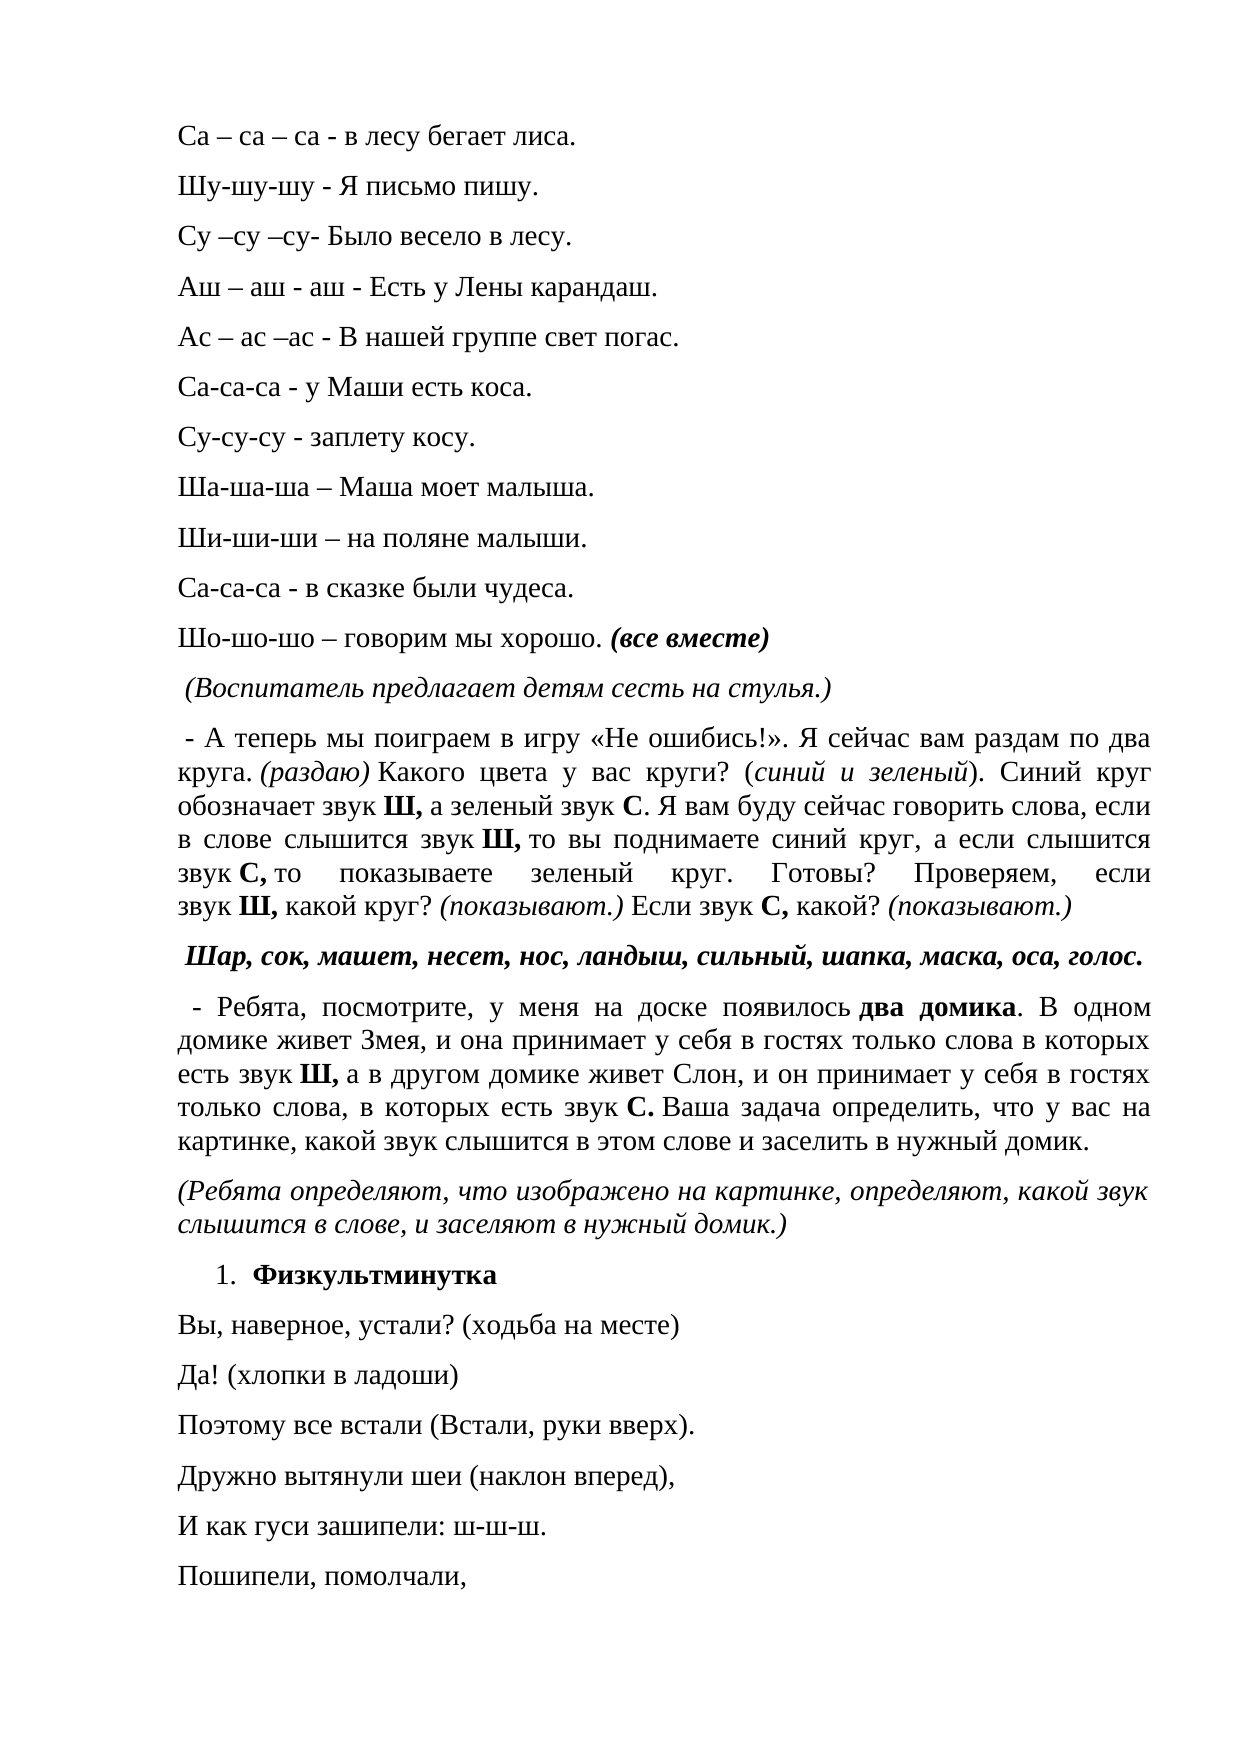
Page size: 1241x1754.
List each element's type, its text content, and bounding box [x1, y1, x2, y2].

text Су-су-су - заплету косу. [177, 419, 1152, 453]
text Дружно вытянули шеи (наклон вперед), [177, 1458, 1152, 1491]
text Поэтому все встали (Встали, руки вверх). [177, 1407, 1152, 1441]
text Ши-ши-ши – на поляне малыши. [177, 520, 1152, 553]
text Шо-шо-шо – говорим мы хорошо. (все вместе) [177, 620, 1152, 654]
text Да! (хлопки в ладоши) [177, 1357, 1152, 1391]
text Пошипели, помолчали, [177, 1558, 1152, 1592]
text Са – са – са - в лесу бегает лиса. [177, 118, 1152, 152]
text - А теперь мы поиграем в игру «Не ошибись!». Я сейчас вам раздам по два круга. (раздаю) Какого цвета у вас круги? (синий и зеленый). Синий круг обозначает звук Ш, а зеленый звук С. Я вам буду сейчас говорить слова, если в слове слышится звук Ш, то вы поднимаете синий круг, а если слышится звук С, то показываете зеленый круг. Готовы? Проверяем, если звук Ш, какой круг? (показывают.) Если звук С, какой? (показывают.) [177, 721, 1152, 922]
text Аш – аш - аш - Есть у Лены карандаш. [177, 269, 1152, 302]
text Вы, наверное, устали? (ходьба на месте) [177, 1307, 1152, 1341]
list Физкультминутка [215, 1257, 1152, 1290]
text Ша-ша-ша – Маша моет малыша. [177, 469, 1152, 503]
text И как гуси зашипели: ш-ш-ш. [177, 1508, 1152, 1541]
text Шар, сок, машет, несет, нос, ландыш, сильный, шапка, маска, оса, голос. [177, 938, 1152, 972]
text Шу-шу-шу - Я письмо пишу. [177, 168, 1152, 202]
text (Воспитатель предлагает детям сесть на стулья.) [177, 670, 1152, 704]
text Са-са-са - в сказке были чудеса. [177, 570, 1152, 603]
text (Ребята определяют, что изображено на картинке, определяют, какой звук слышится в слове, и заселяют в нужный домик.) [177, 1173, 1152, 1240]
text Су –су –су- Было весело в лесу. [177, 218, 1152, 252]
text - Ребята, посмотрите, у меня на доске появилось два домика. В одном домике живет Змея, и она принимает у себя в гостях только слова в которых есть звук Ш, а в другом домике живет Слон, и он принимает у себя в гостях только слова, в которых есть звук С. Ваша задача определить, что у вас на картинке, какой звук слышится в этом слове и заселить в нужный домик. [177, 989, 1152, 1156]
text Ас – ас –ас - В нашей группе свет погас. [177, 319, 1152, 352]
text Са-са-са - у Маши есть коса. [177, 369, 1152, 403]
